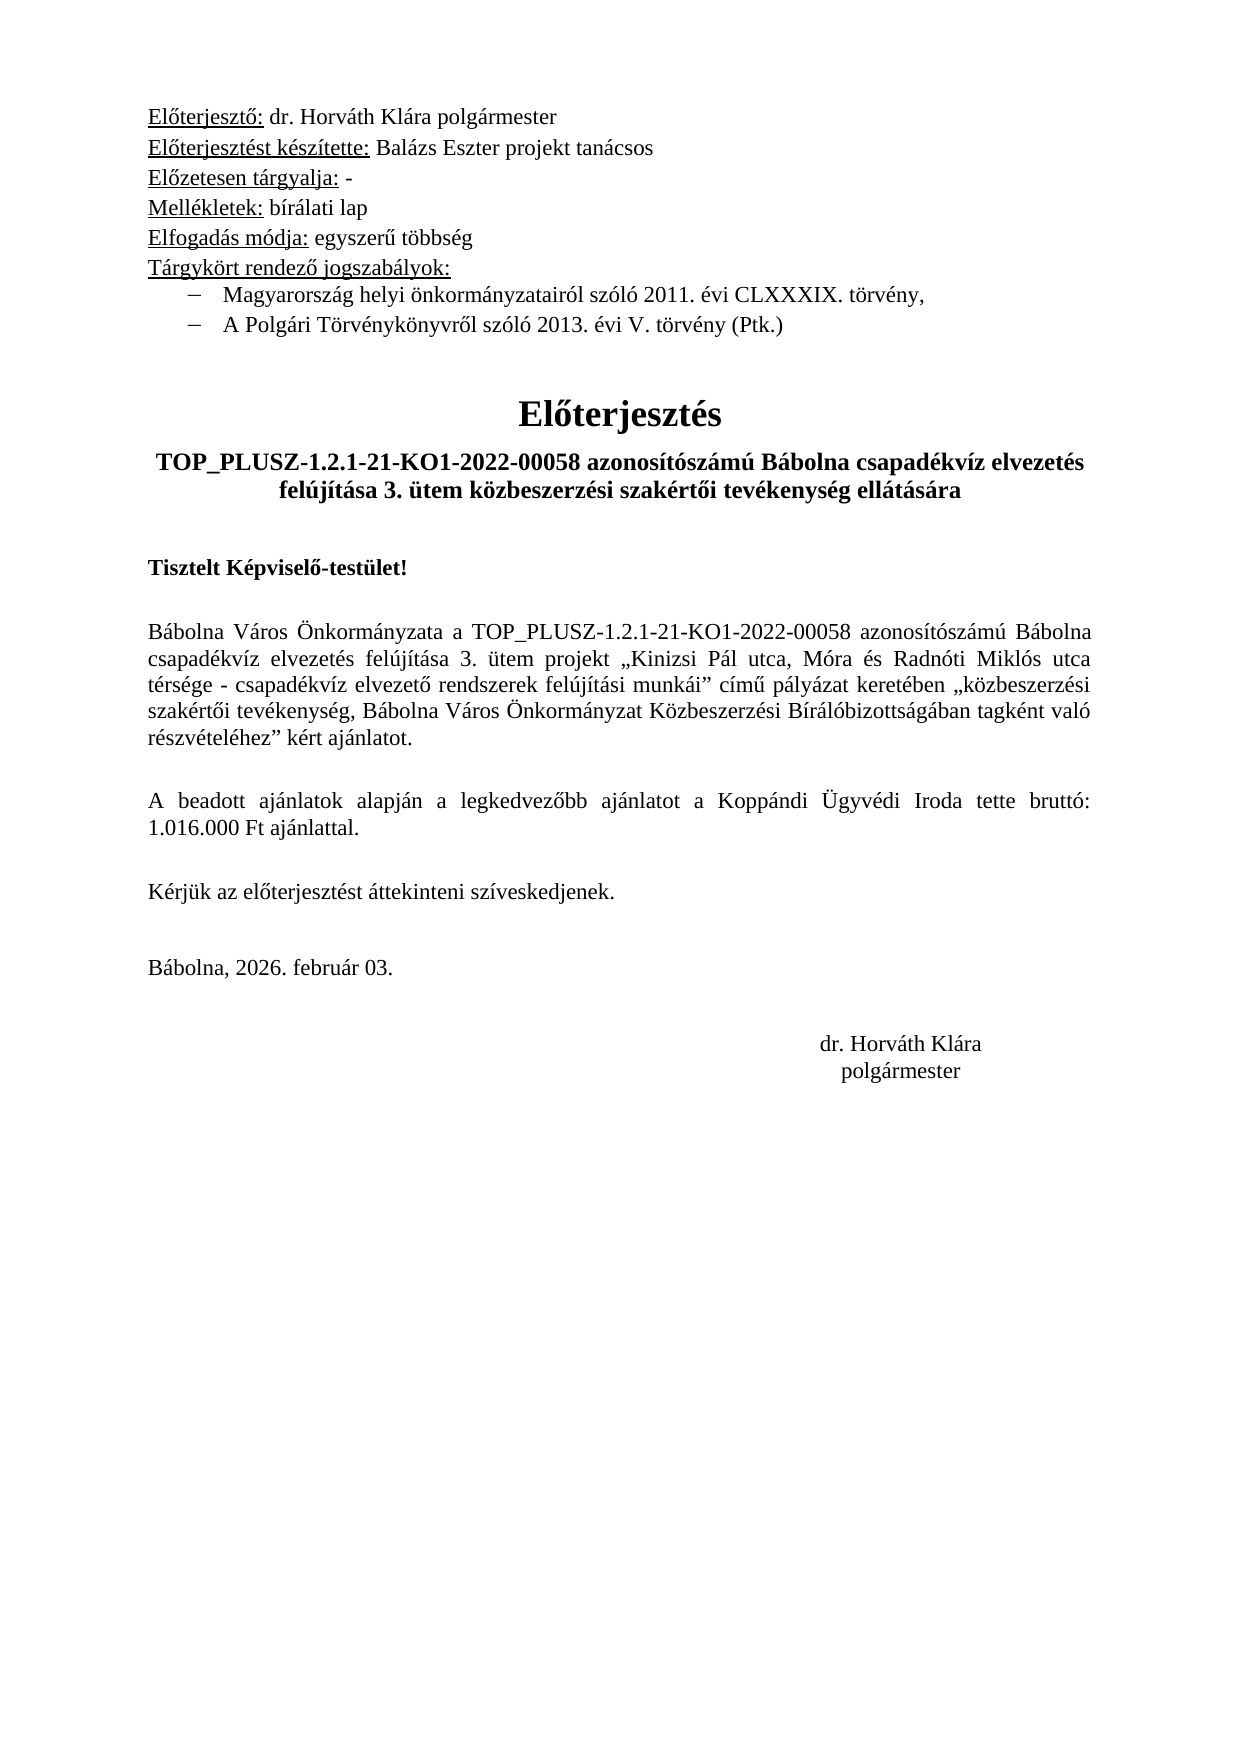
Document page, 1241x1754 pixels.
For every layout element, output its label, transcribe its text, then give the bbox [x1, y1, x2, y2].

text Előterjesztés [148, 391, 1092, 434]
text Tisztelt Képviselő-testület! [148, 554, 1092, 581]
text TOP_PLUSZ-1.2.1-21-KO1-2022-00058 azonosítószámú Bábolna csapadékvíz elvezetés felújítása 3. ütem közbeszerzési szakértői tevékenység ellátására [148, 447, 1092, 504]
text Előterjesztő: dr. Horváth Klára polgármester [148, 103, 1092, 130]
text Bábolna Város Önkormányzata a TOP_PLUSZ-1.2.1-21-KO1-2022-00058 azonosítószámú Bábolna csapadékvíz elvezetés felújítása 3. ütem projekt „Kinizsi Pál utca, Móra és Radnóti Miklós utca térsége - csapadékvíz elvezető rendszerek felújítási munkái” című pályázat keretében „közbeszerzési szakértői tevékenység, Bábolna Város Önkormányzat Közbeszerzési Bírálóbizottságában tagként való részvételéhez” kért ajánlatot. [148, 618, 1092, 750]
text Előzetesen tárgyalja: - [148, 164, 1092, 190]
text Kérjük az előterjesztést áttekinteni szíveskedjenek. [148, 878, 1092, 904]
text Elfogadás módja: egyszerű többség [148, 224, 1092, 251]
text Bábolna, 2026. február 03. [148, 954, 1092, 980]
text Tárgykört rendező jogszabályok: [148, 254, 1092, 281]
list A Polgári Törvénykönyvről szóló 2013. évi V. törvény (Ptk.) [185, 311, 1092, 337]
text dr. Horváth Klára [709, 1030, 1092, 1057]
text A beadott ajánlatok alapján a legkedvezőbb ajánlatot a Koppándi Ügyvédi Iroda tette bruttó: 1.016.000 Ft ajánlattal. [148, 787, 1092, 840]
text polgármester [709, 1057, 1092, 1083]
text Előterjesztést készítette: Balázs Eszter projekt tanácsos [148, 134, 1092, 160]
text Mellékletek: bírálati lap [148, 194, 1092, 220]
list Magyarország helyi önkormányzatairól szóló 2011. évi CLXXXIX. törvény, [185, 281, 1092, 307]
